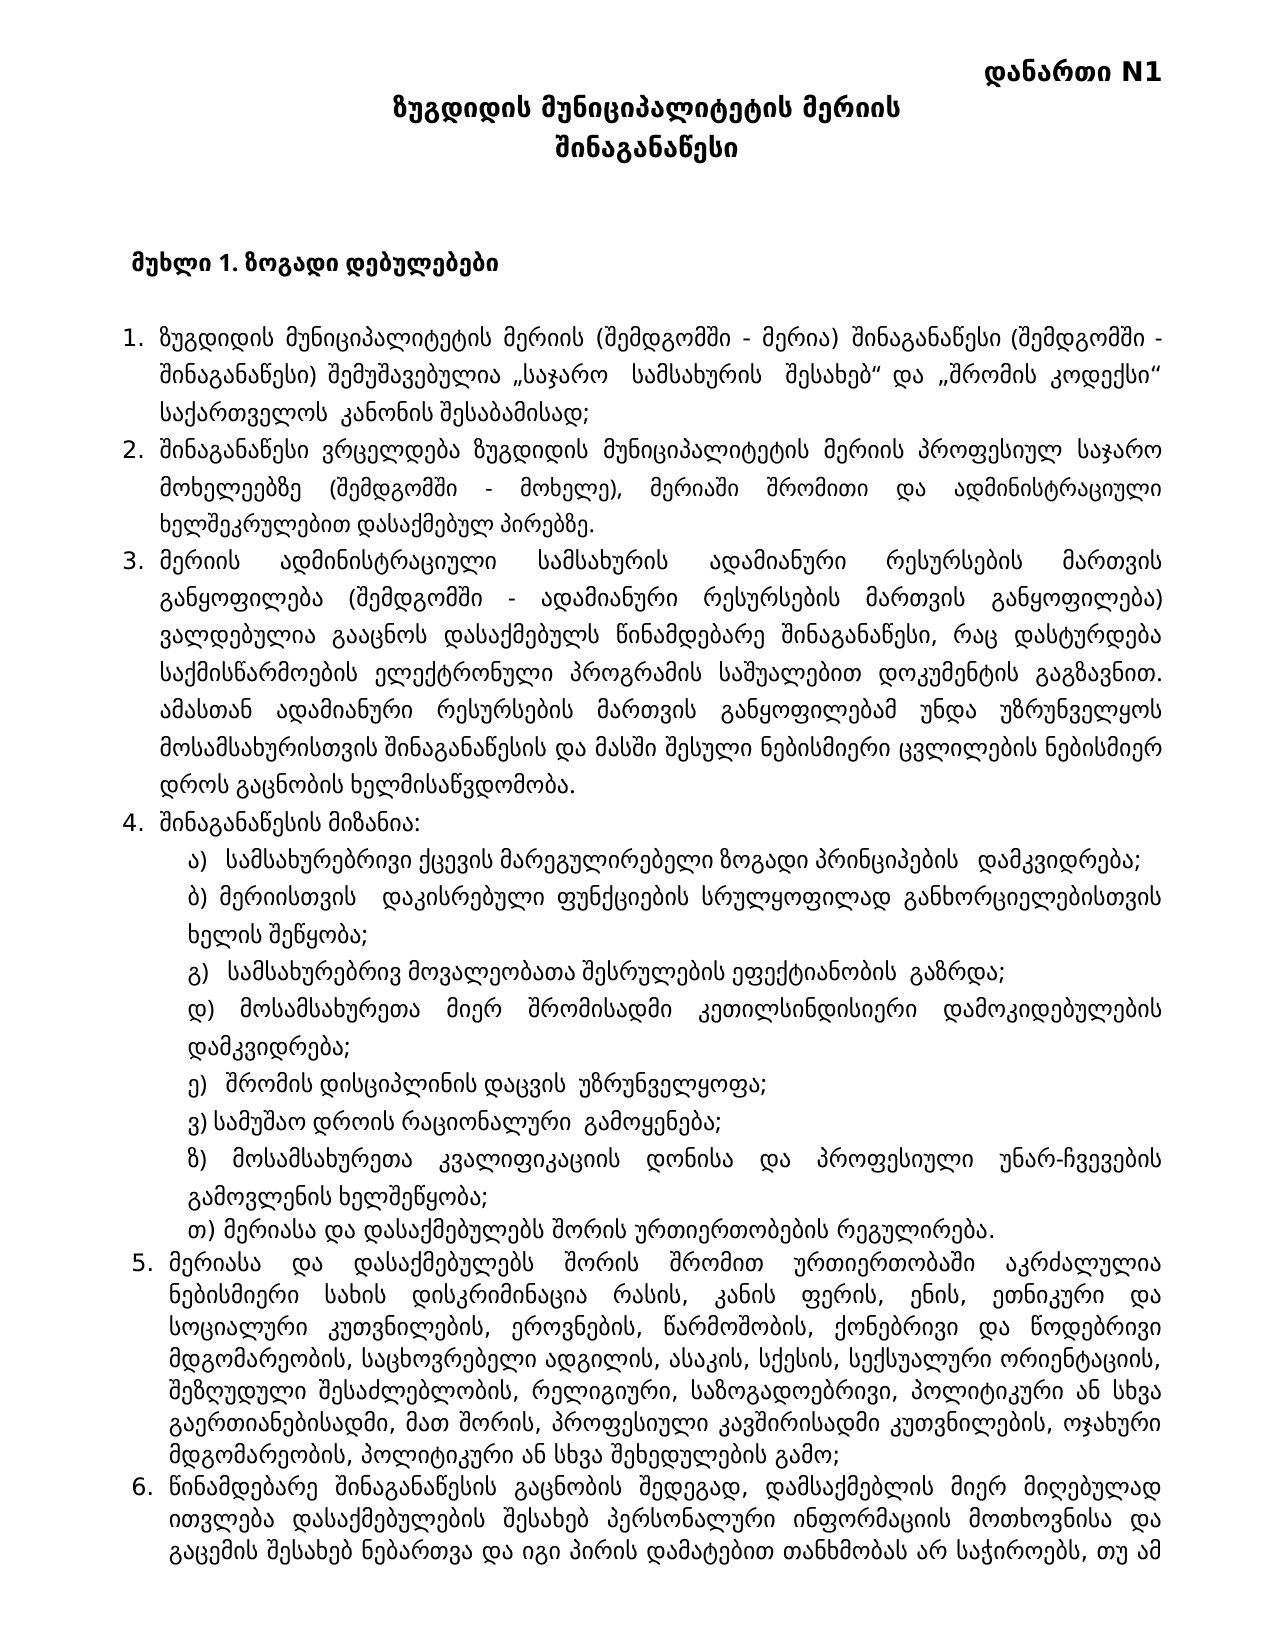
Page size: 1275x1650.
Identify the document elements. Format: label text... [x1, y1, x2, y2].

text ე) შრომის დისციპლინის დაცვის უზრუნველყოფა; [187, 1067, 1162, 1100]
text ა) სამსახურებრივი ქცევის მარეგულირებელი ზოგადი პრინციპების დამკვიდრება; [187, 843, 1162, 875]
text შინაგანაწესი [131, 129, 1162, 166]
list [131, 1473, 1162, 1565]
text მუხლი 1. ზოგადი დებულებები [131, 246, 1162, 278]
text ვ) სამუშაო დროის რაციონალური გამოყენება; [187, 1104, 1162, 1137]
text დანართი N1 [131, 56, 1162, 88]
list ზუგდიდის მუნიციპალიტეტის მერიის (შემდგომში - მერია) შინაგანაწესი (შემდგომში - შინაგანაწესი) შემუშავებულია „საჯარო სამსახურის შესახებ“ და „შრომის კოდექსი“ საქართველოს კანონის შესაბამისად; [122, 321, 1162, 428]
text ზუგდიდის მუნიციპალიტეტის მერიის [131, 92, 1162, 124]
list შინაგანაწესი ვრცელდება ზუგდიდის მუნიციპალიტეტის მერიის პროფესიულ საჯარო მოხელეებზე (შემდგომში - მოხელე), მერიაში შრომითი და ადმინისტრაციული ხელშეკრულებით დასაქმებულ პირებზე. [122, 433, 1162, 539]
list მერიის ადმინისტრაციული სამსახურის ადამიანური რესურსების მართვის განყოფილება (შემდგომში - ადამიანური რესურსების მართვის განყოფილება) ვალდებულია გააცნოს დასაქმებულს წინამდებარე შინაგანაწესი, რაც დასტურდება საქმისწარმოების ელექტრონული პროგრამის საშუალებით დოკუმენტის გაგზავნით. ამასთან ადამიანური რესურსების მართვის განყოფილებამ უნდა უზრუნველყოს მოსამსახურისთვის შინაგანაწესის და მასში შესული ნებისმიერი ცვლილების ნებისმიერ დროს გაცნობის ხელმისაწვდომობა. [122, 543, 1162, 801]
list შინაგანაწესის მიზანია: [122, 805, 1162, 838]
text ბ) მერიისთვის დაკისრებული ფუნქციების სრულყოფილად განხორციელებისთვის ხელის შეწყობა; [187, 880, 1162, 950]
text ზ) მოსამსახურეთა კვალიფიკაციის დონისა და პროფესიული უნარ-ჩვევების გამოვლენის ხელშეწყობა; [187, 1142, 1162, 1212]
text თ) მერიასა და დასაქმებულებს შორის ურთიერთობების რეგულირება. [187, 1217, 1162, 1244]
list მერიასა და დასაქმებულებს შორის შრომით ურთიერთობაში აკრძალულია ნებისმიერი სახის დისკრიმინაცია რასის, კანის ფერის, ენის, ეთნიკური და სოციალური კუთვნილების, ეროვნების, წარმოშობის, ქონებრივი და წოდებრივი მდგომარეობის, საცხოვრებელი ადგილის, ასაკის, სქესის, სექსუალური ორიენტაციის, შეზღუდული შესაძლებლობის, რელიგიური, საზოგადოებრივი, პოლიტიკური ან სხვა გაერთიანებისადმი, მათ შორის, პროფესიული კავშირისადმი კუთვნილების, ოჯახური მდგომარეობის, პოლიტიკური ან სხვა შეხედულების გამო; [131, 1249, 1162, 1469]
text გ) სამსახურებრივ მოვალეობათა შესრულების ეფექტიანობის გაზრდა; [187, 955, 1162, 987]
text დ) მოსამსახურეთა მიერ შრომისადმი კეთილსინდისიერი დამოკიდებულების დამკვიდრება; [187, 992, 1162, 1062]
